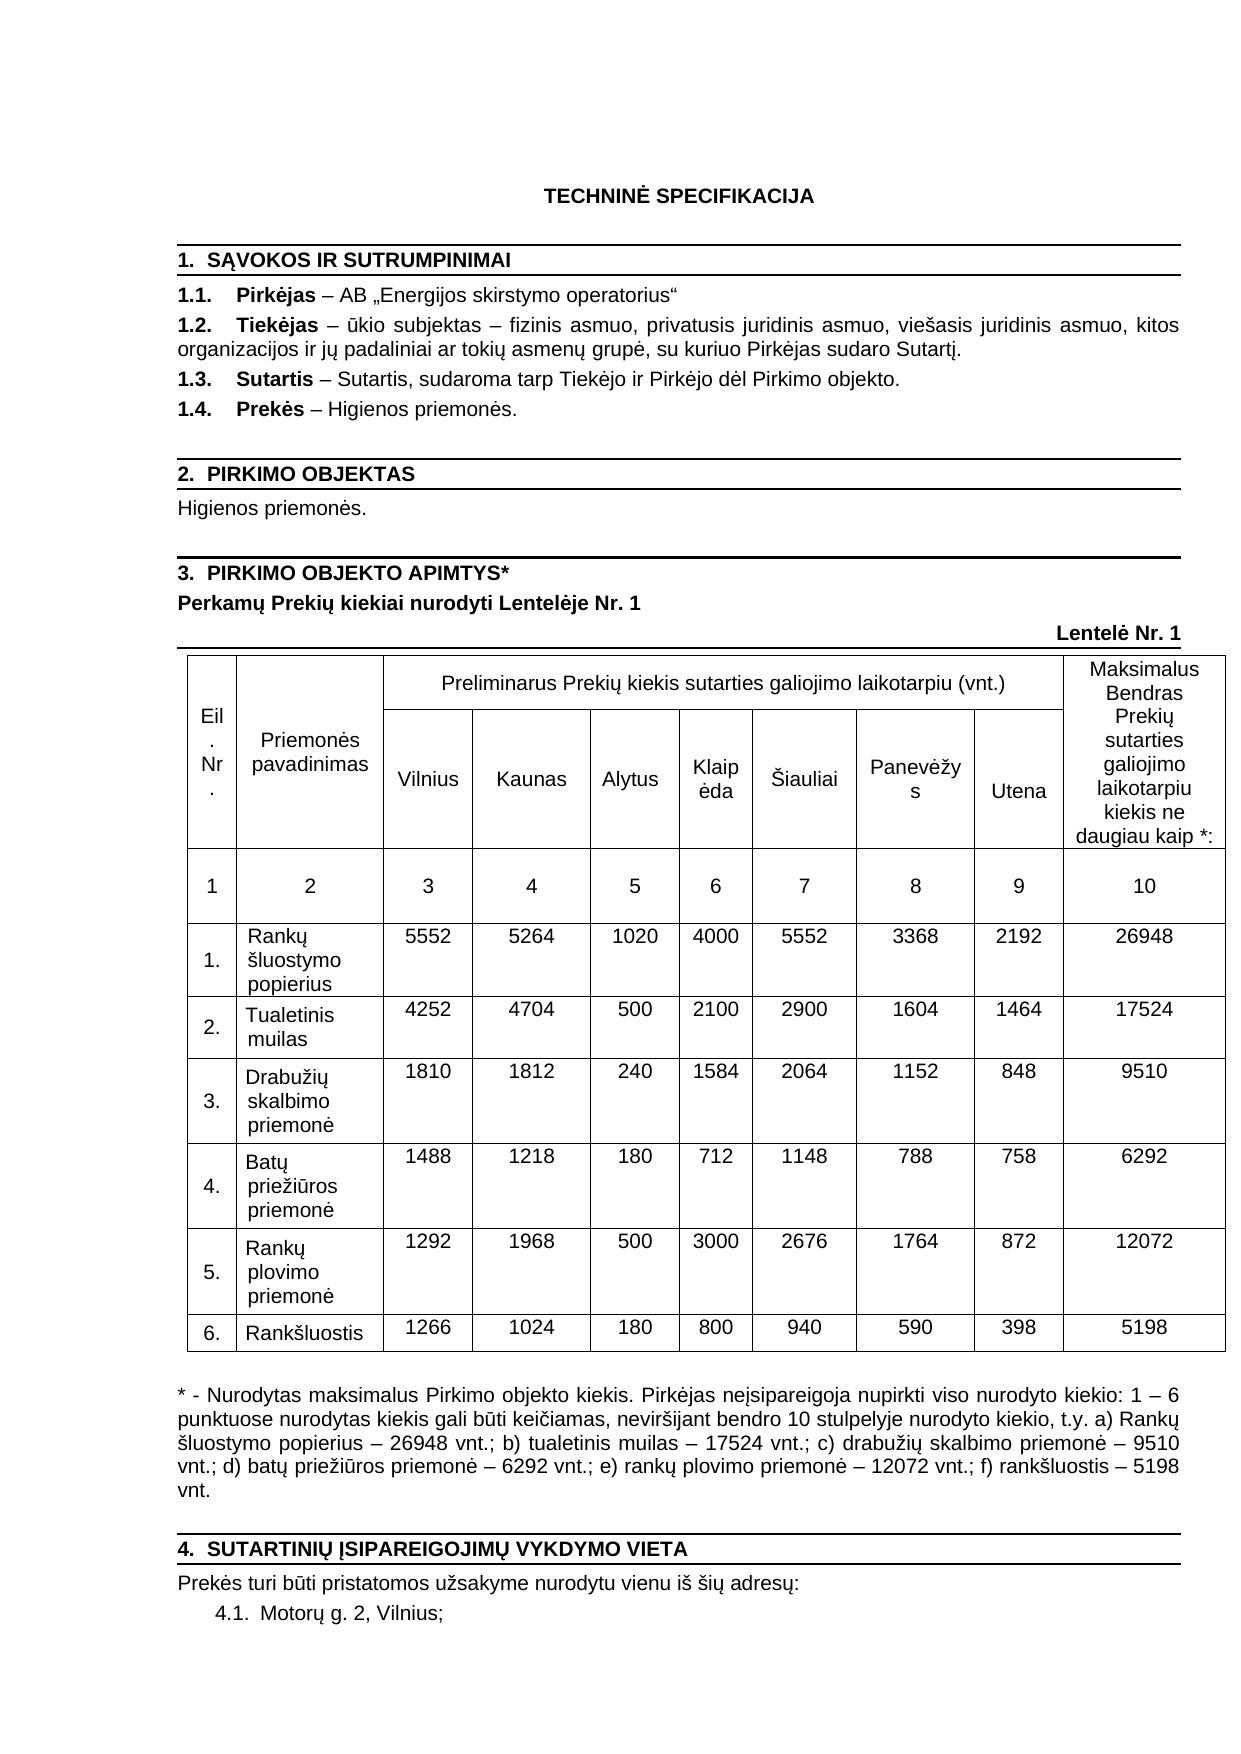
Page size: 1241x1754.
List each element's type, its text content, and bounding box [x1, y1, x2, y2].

table_cell 3 [384, 849, 472, 923]
table_cell 5264 [473, 924, 590, 996]
list * - Nurodytas maksimalus Pirkimo objekto kiekis. Pirkėjas neįsipareigoja nupirkti viso nurodyto kiekio: 1 – 6 punktuose nurodytas kiekis gali būti keičiamas, neviršijant bendro 10 stulpelyje nurodyto kiekio, t.y. a) Rankų šluostymo popierius – 26948 vnt.; b) tualetinis muilas – 17524 vnt.; c) drabužių skalbimo priemonė – 9510 vnt.; d) batų priežiūros priemonė – 6292 vnt.; e) rankų plovimo priemonė – 12072 vnt.; f) rankšluostis – 5198 vnt. [177, 1382, 1181, 1502]
table_header Priemonės pavadinimas [237, 656, 383, 848]
table_header Maksimalus Bendras Prekių sutarties galiojimo laikotarpiu kiekis ne daugiau kaip *: [1064, 656, 1225, 848]
table_cell Alytus [591, 710, 679, 848]
table_cell 5198 [1064, 1315, 1225, 1351]
table_cell Tualetinis muilas [237, 997, 383, 1057]
table_cell 4. [188, 1144, 236, 1228]
table_cell 800 [680, 1315, 752, 1351]
table_cell 1812 [473, 1059, 590, 1143]
table_cell 12072 [1064, 1229, 1225, 1314]
table_cell 1292 [384, 1229, 472, 1314]
table_cell 4704 [473, 997, 590, 1057]
table_cell 1464 [975, 997, 1063, 1057]
table_cell 3. [188, 1059, 236, 1143]
table_cell 1 [188, 849, 236, 923]
table_cell Panevėžys [857, 710, 974, 848]
table_cell 1584 [680, 1059, 752, 1143]
table_cell 788 [857, 1144, 974, 1228]
table_cell 2. [188, 997, 236, 1057]
table_cell 1024 [473, 1315, 590, 1351]
table_cell 5552 [753, 924, 856, 996]
table_cell 4000 [680, 924, 752, 996]
table_cell 2192 [975, 924, 1063, 996]
table_cell 3000 [680, 1229, 752, 1314]
table_cell 2100 [680, 997, 752, 1057]
table_cell 5 [591, 849, 679, 923]
list SUTARTINIŲ ĮSIPAREIGOJIMŲ VYKDYMO VIETA [177, 1535, 1181, 1563]
list Motorų g. 2, Vilnius; [215, 1601, 1181, 1625]
table_cell 180 [591, 1315, 679, 1351]
table_cell Vilnius [384, 710, 472, 848]
table_cell 180 [591, 1144, 679, 1228]
table_cell 848 [975, 1059, 1063, 1143]
table_cell Utena [975, 710, 1063, 848]
table_cell 398 [975, 1315, 1063, 1351]
list Perkamų Prekių kiekiai nurodyti Lentelėje Nr. 1 [177, 587, 1181, 615]
table_header Eil. Nr. [188, 656, 236, 848]
table_cell 10 [1064, 849, 1225, 923]
table_cell 17524 [1064, 997, 1225, 1057]
table_cell 4 [473, 849, 590, 923]
table_cell 758 [975, 1144, 1063, 1228]
table_cell 1020 [591, 924, 679, 996]
table_cell 26948 [1064, 924, 1225, 996]
table_cell Šiauliai [753, 710, 856, 848]
table_cell Rankų šluostymo popierius [237, 924, 383, 996]
list PIRKIMO OBJEKTAS [177, 460, 1181, 488]
table_cell 1. [188, 924, 236, 996]
table_cell 1488 [384, 1144, 472, 1228]
table_cell 500 [591, 1229, 679, 1314]
table_cell 712 [680, 1144, 752, 1228]
table_cell 2 [237, 849, 383, 923]
table_cell 6 [680, 849, 752, 923]
list Pirkėjas – AB „Energijos skirstymo operatorius“ [177, 282, 1181, 306]
list PIRKIMO OBJEKTO APIMTYS* [177, 559, 1181, 584]
table_cell Rankšluostis [237, 1315, 383, 1351]
table_cell 7 [753, 849, 856, 923]
table_cell 4252 [384, 997, 472, 1057]
table_cell 6292 [1064, 1144, 1225, 1228]
table_cell Drabužių skalbimo priemonė [237, 1059, 383, 1143]
text Higienos priemonės. [177, 496, 1181, 520]
table_cell 2900 [753, 997, 856, 1057]
table_cell 240 [591, 1059, 679, 1143]
table_cell 940 [753, 1315, 856, 1351]
table_cell 1810 [384, 1059, 472, 1143]
list Tiekėjas – ūkio subjektas – fizinis asmuo, privatusis juridinis asmuo, viešasis juridinis asmuo, kitos organizacijos ir jų padaliniai ar tokių asmenų grupė, su kuriuo Pirkėjas sudaro Sutartį. [177, 313, 1181, 361]
table_cell 1968 [473, 1229, 590, 1314]
table_cell 1266 [384, 1315, 472, 1351]
table_cell 1148 [753, 1144, 856, 1228]
table_cell 2676 [753, 1229, 856, 1314]
table_cell 872 [975, 1229, 1063, 1314]
list SĄVOKOS IR SUTRUMPINIMAI [177, 246, 1181, 274]
list Lentelė Nr. 1 [177, 617, 1181, 647]
table_cell 1152 [857, 1059, 974, 1143]
table_cell 2064 [753, 1059, 856, 1143]
table_header Preliminarus Prekių kiekis sutarties galiojimo laikotarpiu (vnt.) [384, 656, 1063, 708]
list Prekės – Higienos priemonės. [177, 397, 1181, 421]
text TECHNINĖ SPECIFIKACIJA [177, 183, 1181, 207]
table_cell 3368 [857, 924, 974, 996]
table_cell Batų priežiūros priemonė [237, 1144, 383, 1228]
table_cell 590 [857, 1315, 974, 1351]
table_cell 500 [591, 997, 679, 1057]
table_cell 1764 [857, 1229, 974, 1314]
table_cell 9510 [1064, 1059, 1225, 1143]
table_cell Rankų plovimo priemonė [237, 1229, 383, 1314]
table_cell 9 [975, 849, 1063, 923]
table_cell 5. [188, 1229, 236, 1314]
table_cell 1604 [857, 997, 974, 1057]
table_cell 6. [188, 1315, 236, 1351]
table_cell Kaunas [473, 710, 590, 848]
table_cell Klaipėda [680, 710, 752, 848]
table_cell 5552 [384, 924, 472, 996]
table_cell 8 [857, 849, 974, 923]
list Sutartis – Sutartis, sudaroma tarp Tiekėjo ir Pirkėjo dėl Pirkimo objekto. [177, 367, 1181, 391]
text Prekės turi būti pristatomos užsakyme nurodytu vienu iš šių adresų: [177, 1571, 1181, 1595]
table_cell 1218 [473, 1144, 590, 1228]
